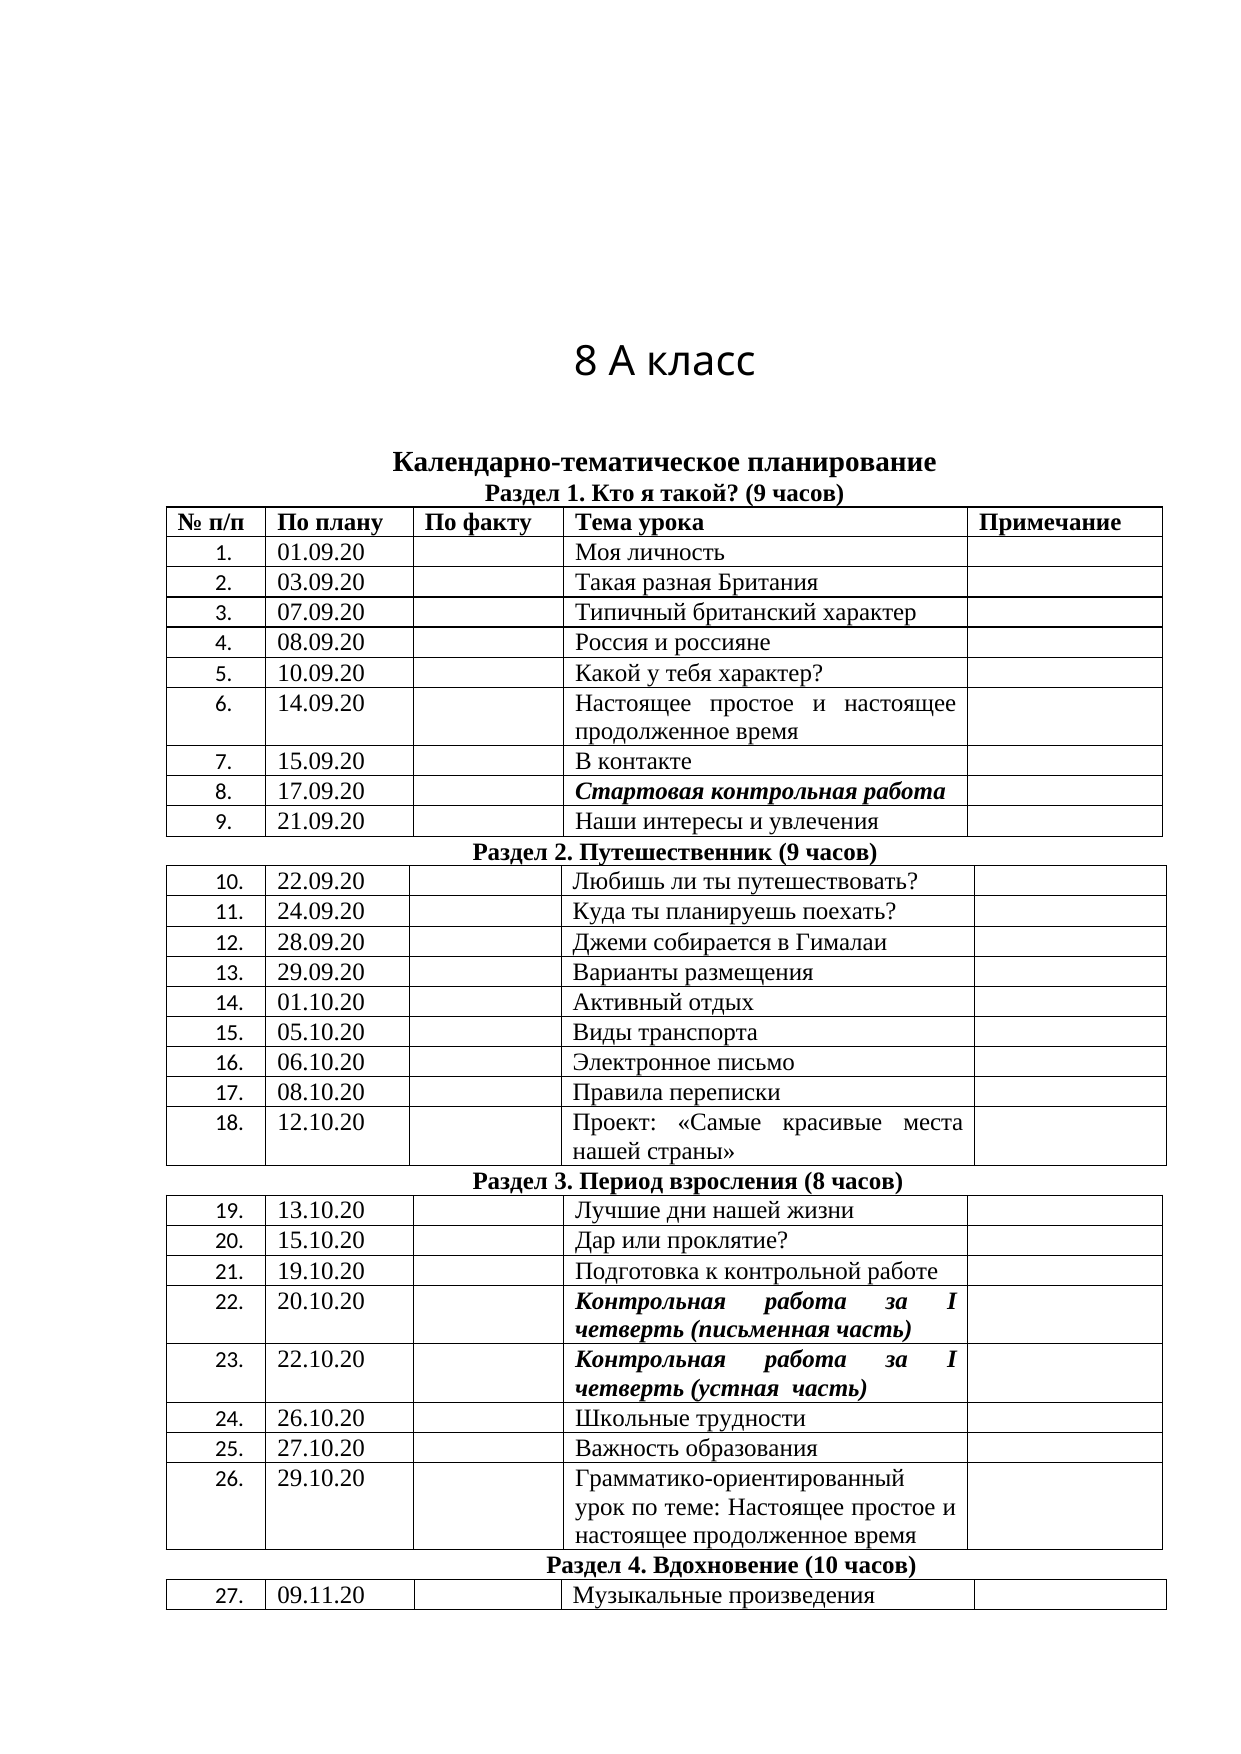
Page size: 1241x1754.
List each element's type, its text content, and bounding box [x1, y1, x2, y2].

table_cell [167, 746, 265, 775]
table_cell 17.09.20 [266, 776, 413, 805]
table_header По плану [266, 508, 413, 536]
table_cell [167, 628, 265, 657]
table_header [968, 1196, 1162, 1224]
text Раздел 2. Путешественник (9 часов) [177, 837, 1152, 865]
table_cell [968, 598, 1162, 626]
table_cell Стартовая контрольная работа [564, 776, 967, 805]
table_header 13.10.20 [266, 1196, 413, 1224]
table_cell 08.10.20 [266, 1077, 409, 1106]
table_cell 19.10.20 [266, 1256, 413, 1285]
table_cell 01.09.20 [266, 537, 413, 566]
table_cell [167, 957, 265, 986]
table_cell [167, 1433, 265, 1462]
table_cell [968, 1433, 1162, 1462]
table_cell [968, 1286, 1162, 1343]
table_header [167, 866, 265, 895]
table_header [975, 1580, 1166, 1609]
table_cell [167, 1047, 265, 1076]
table_cell Подготовка к контрольной работе [564, 1256, 967, 1285]
table_cell [414, 1344, 563, 1402]
table_header Примечание [968, 508, 1162, 536]
table_header 22.09.20 [266, 866, 409, 895]
table_cell [975, 896, 1166, 926]
table_cell [167, 1107, 265, 1165]
table_cell [414, 598, 563, 626]
table_cell Джеми собирается в Гималаи [562, 927, 974, 956]
table_cell Наши интересы и увлечения [564, 806, 967, 836]
table_header [414, 1196, 563, 1224]
table_cell [167, 1226, 265, 1255]
table_header 09.11.20 [266, 1580, 414, 1609]
table_cell [414, 537, 563, 566]
table_cell 28.09.20 [266, 927, 409, 956]
table_cell [167, 1286, 265, 1343]
table_cell [414, 567, 563, 596]
table_header [167, 1196, 265, 1224]
table_cell [410, 1077, 561, 1106]
table_cell 27.10.20 [266, 1433, 413, 1462]
table_cell [414, 1226, 563, 1255]
table_cell [414, 628, 563, 657]
table_cell [414, 746, 563, 775]
table_cell [968, 1463, 1162, 1549]
table_cell [975, 927, 1166, 956]
table_cell 10.09.20 [266, 658, 413, 687]
table_cell 05.10.20 [266, 1017, 409, 1046]
table_cell 15.10.20 [266, 1226, 413, 1255]
text Раздел 3. Период взросления (8 часов) [398, 1166, 1152, 1194]
table_cell [167, 1344, 265, 1402]
table_cell Правила переписки [562, 1077, 974, 1106]
table_cell [968, 776, 1162, 805]
table_cell [410, 896, 561, 926]
table_cell 24.09.20 [266, 896, 409, 926]
table_cell [167, 1256, 265, 1285]
table_cell [414, 776, 563, 805]
table_cell [414, 1433, 563, 1462]
table_cell Важность образования [564, 1433, 967, 1462]
table_cell [975, 987, 1166, 1016]
table_cell [414, 1403, 563, 1432]
table_cell [410, 1107, 561, 1165]
table_cell [414, 1463, 563, 1549]
table_header Любишь ли ты путешествовать? [562, 866, 974, 895]
table_cell [167, 537, 265, 566]
table_header [415, 1580, 561, 1609]
table_header [167, 1580, 265, 1609]
table_header Тема урока [564, 508, 967, 536]
table_cell [968, 628, 1162, 657]
table_cell [410, 987, 561, 1016]
table_cell [167, 1017, 265, 1046]
table_cell [410, 1047, 561, 1076]
table_cell Проект: «Самые красивые места нашей страны» [562, 1107, 974, 1165]
table_cell [968, 1256, 1162, 1285]
table_cell Какой у тебя характер? [564, 658, 967, 687]
text Раздел 1. Кто я такой? (9 часов) [177, 478, 1152, 506]
table_cell [968, 746, 1162, 775]
table_cell [975, 1047, 1166, 1076]
table_cell [167, 688, 265, 745]
text 8 А класс [177, 331, 1152, 387]
table_cell Контрольная работа за I четверть (письменная часть) [564, 1286, 967, 1343]
table_cell [975, 1077, 1166, 1106]
table_cell [975, 1017, 1166, 1046]
table_cell 06.10.20 [266, 1047, 409, 1076]
table_cell [414, 806, 563, 836]
table_cell [167, 896, 265, 926]
table_cell [167, 927, 265, 956]
table_cell В контакте [564, 746, 967, 775]
table_cell Настоящее простое и настоящее продолженное время [564, 688, 967, 745]
table_cell 03.09.20 [266, 567, 413, 596]
table_cell [167, 1463, 265, 1549]
table_cell [410, 1017, 561, 1046]
table_cell [968, 1344, 1162, 1402]
table_cell [968, 658, 1162, 687]
table_header [410, 866, 561, 895]
table_cell Школьные трудности [564, 1403, 967, 1432]
text Раздел 4. Вдохновение (10 часов) [472, 1550, 1152, 1579]
table_cell [968, 537, 1162, 566]
table_cell 08.09.20 [266, 628, 413, 657]
table_cell [410, 957, 561, 986]
table_header По факту [414, 508, 563, 536]
table_header № п/п [167, 508, 265, 536]
table_cell Куда ты планируешь поехать? [562, 896, 974, 926]
table_cell 15.09.20 [266, 746, 413, 775]
table_cell [167, 1077, 265, 1106]
table_cell [167, 776, 265, 805]
table_cell [414, 1256, 563, 1285]
table_cell 21.09.20 [266, 806, 413, 836]
table_cell [414, 688, 563, 745]
table_cell [410, 927, 561, 956]
table_cell [968, 1403, 1162, 1432]
table_cell Типичный британский характер [564, 598, 967, 626]
table_cell 07.09.20 [266, 598, 413, 626]
table_cell [975, 1107, 1166, 1165]
table_cell [968, 688, 1162, 745]
table_cell [414, 658, 563, 687]
table_cell [167, 1403, 265, 1432]
table_cell [167, 567, 265, 596]
table_cell Контрольная работа за I четверть (устная часть) [564, 1344, 967, 1402]
table_cell [414, 1286, 563, 1343]
table_cell [975, 957, 1166, 986]
table_cell 29.09.20 [266, 957, 409, 986]
text Календарно-тематическое планирование [177, 444, 1152, 478]
table_cell 01.10.20 [266, 987, 409, 1016]
table_cell [167, 806, 265, 836]
table_cell 22.10.20 [266, 1344, 413, 1402]
table_cell Виды транспорта [562, 1017, 974, 1046]
table_cell Активный отдых [562, 987, 974, 1016]
table_cell [167, 987, 265, 1016]
table_cell [968, 567, 1162, 596]
table_cell 26.10.20 [266, 1403, 413, 1432]
table_cell Грамматико-ориентированный урок по теме: Настоящее простое и настоящее продолженное время [564, 1463, 967, 1549]
table_cell Варианты размещения [562, 957, 974, 986]
table_cell [968, 806, 1162, 836]
table_cell Дар или проклятие? [564, 1226, 967, 1255]
table_cell Россия и россияне [564, 628, 967, 657]
table_cell Моя личность [564, 537, 967, 566]
table_cell 12.10.20 [266, 1107, 409, 1165]
table_cell [968, 1226, 1162, 1255]
table_header Музыкальные произведения [562, 1580, 974, 1609]
table_cell 20.10.20 [266, 1286, 413, 1343]
table_cell 29.10.20 [266, 1463, 413, 1549]
table_cell 14.09.20 [266, 688, 413, 745]
table_cell Такая разная Британия [564, 567, 967, 596]
table_cell [167, 658, 265, 687]
table_cell [167, 598, 265, 626]
table_header [975, 866, 1166, 895]
table_header Лучшие дни нашей жизни [564, 1196, 967, 1224]
table_cell Электронное письмо [562, 1047, 974, 1076]
